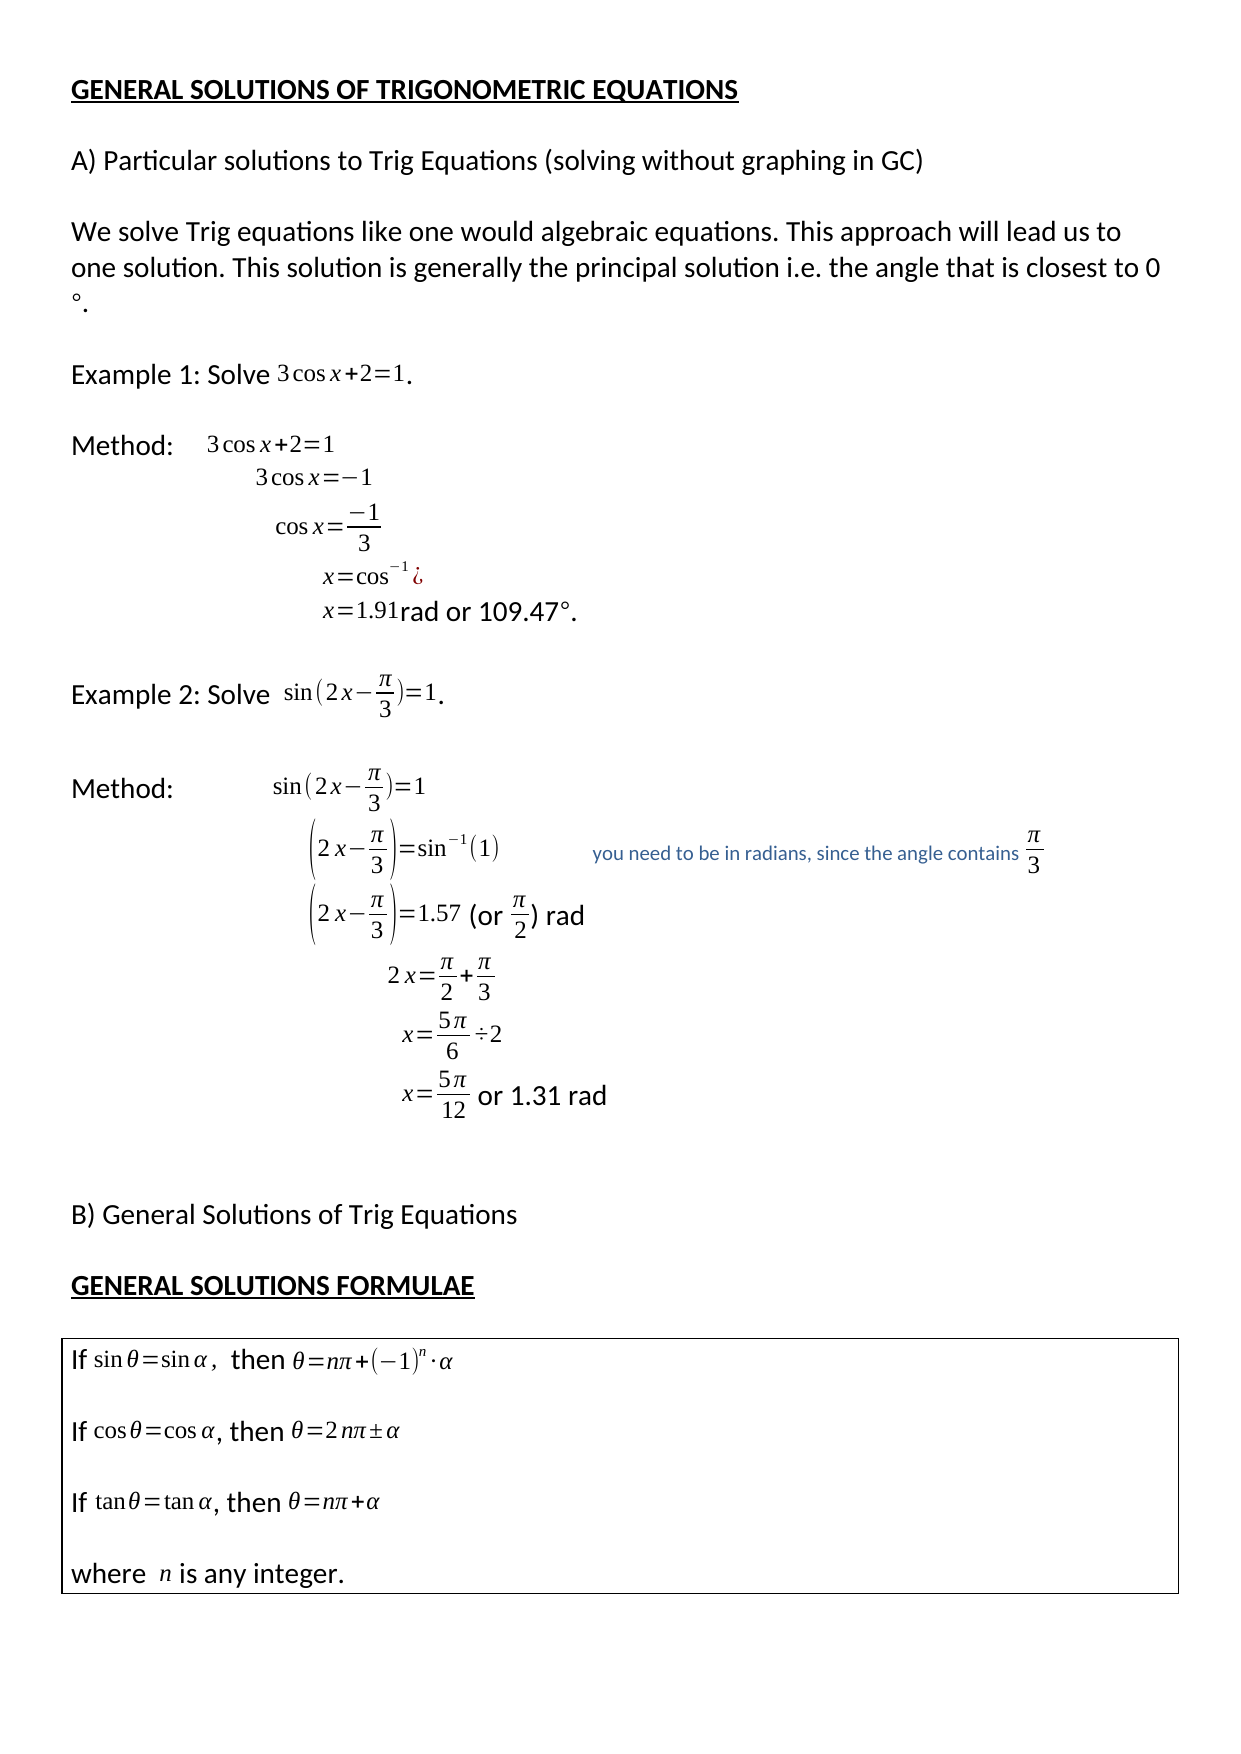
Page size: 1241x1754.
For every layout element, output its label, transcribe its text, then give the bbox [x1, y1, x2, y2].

text where is any integer. [63, 1552, 1178, 1593]
text GENERAL SOLUTIONS OF TRIGONOMETRIC EQUATIONS [71, 71, 1169, 106]
text Example 2: Solve . [71, 664, 1169, 723]
text rad or 109.47. [71, 593, 1169, 628]
text (or ) rad [71, 883, 1169, 948]
text If , then [71, 1484, 1169, 1519]
text Method: [71, 759, 1169, 818]
text If , then [71, 1413, 1169, 1448]
text or 1.31 rad [71, 1066, 1169, 1124]
text We solve Trig equations like one would algebraic equations. This approach will lead us to one solution. This solution is generally the principal solution i.e. the angle that is closest to 0. [71, 213, 1169, 320]
text Example 1: Solve . [71, 356, 1169, 391]
text you need to be in radians, since the angle contains [71, 818, 1169, 883]
text A) Particular solutions to Trig Equations (solving without graphing in GC) [71, 142, 1169, 178]
text Method: [71, 427, 1169, 463]
text GENERAL SOLUTIONS FORMULAE [71, 1267, 1169, 1303]
text B) General Solutions of Trig Equations [71, 1196, 1169, 1231]
text If then [63, 1339, 1178, 1377]
